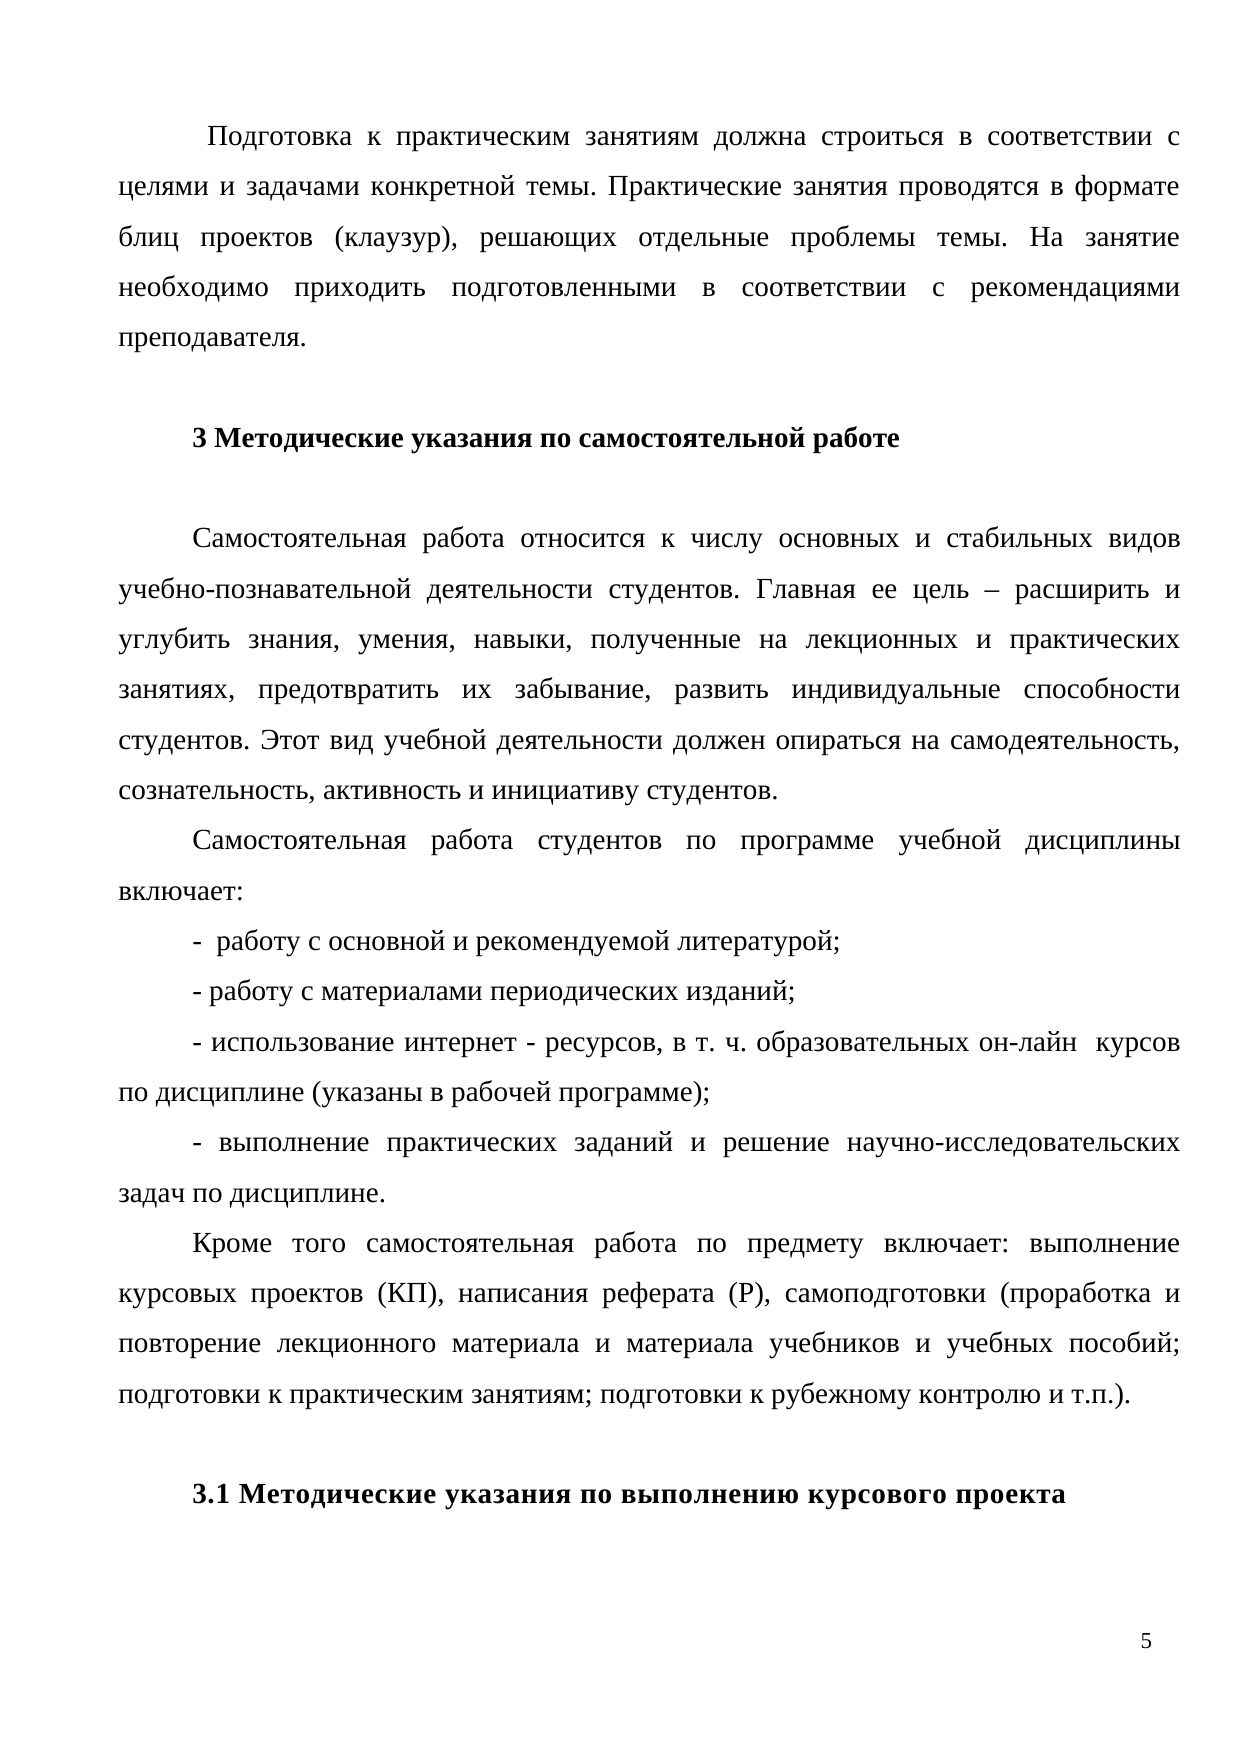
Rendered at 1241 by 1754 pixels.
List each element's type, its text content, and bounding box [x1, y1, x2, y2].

text Самостоятельная работа студентов по программе учебной дисциплины включает: [118, 822, 1181, 906]
text - использование интернет - ресурсов, в т. ч. образовательных он-лайн курсов по дисциплине (указаны в рабочей программе); [118, 1024, 1181, 1108]
text Самостоятельная работа относится к числу основных и стабильных видов учебно-познавательной деятельности студентов. Главная ее цель – расширить и углубить знания, умения, навыки, полученные на лекционных и практических занятиях, предотвратить их забывание, развить индивидуальные способности студентов. Этот вид учебной деятельности должен опираться на самодеятельность, сознательность, активность и инициативу студентов. [118, 521, 1181, 806]
text 3.1 Методические указания по выполнению курсового проекта [118, 1477, 1181, 1510]
text Кроме того самостоятельная работа по предмету включает: выполнение курсовых проектов (КП), написания реферата (Р), самоподготовки (проработка и повторение лекционного материала и материала учебников и учебных пособий; подготовки к практическим занятиям; подготовки к рубежному контролю и т.п.). [118, 1225, 1181, 1409]
text Подготовка к практическим занятиям должна строиться в соответствии с целями и задачами конкретной темы. Практические занятия проводятся в формате блиц проектов (клаузур), решающих отдельные проблемы темы. На занятие необходимо приходить подготовленными в соответствии с рекомендациями преподавателя. [118, 118, 1181, 353]
text - выполнение практических заданий и решение научно-исследовательских задач по дисциплине. [118, 1124, 1181, 1208]
text - работу с основной и рекомендуемой литературой; [118, 923, 1181, 957]
text 3 Методические указания по самостоятельной работе [118, 420, 1181, 453]
text - работу с материалами периодических изданий; [118, 973, 1181, 1007]
